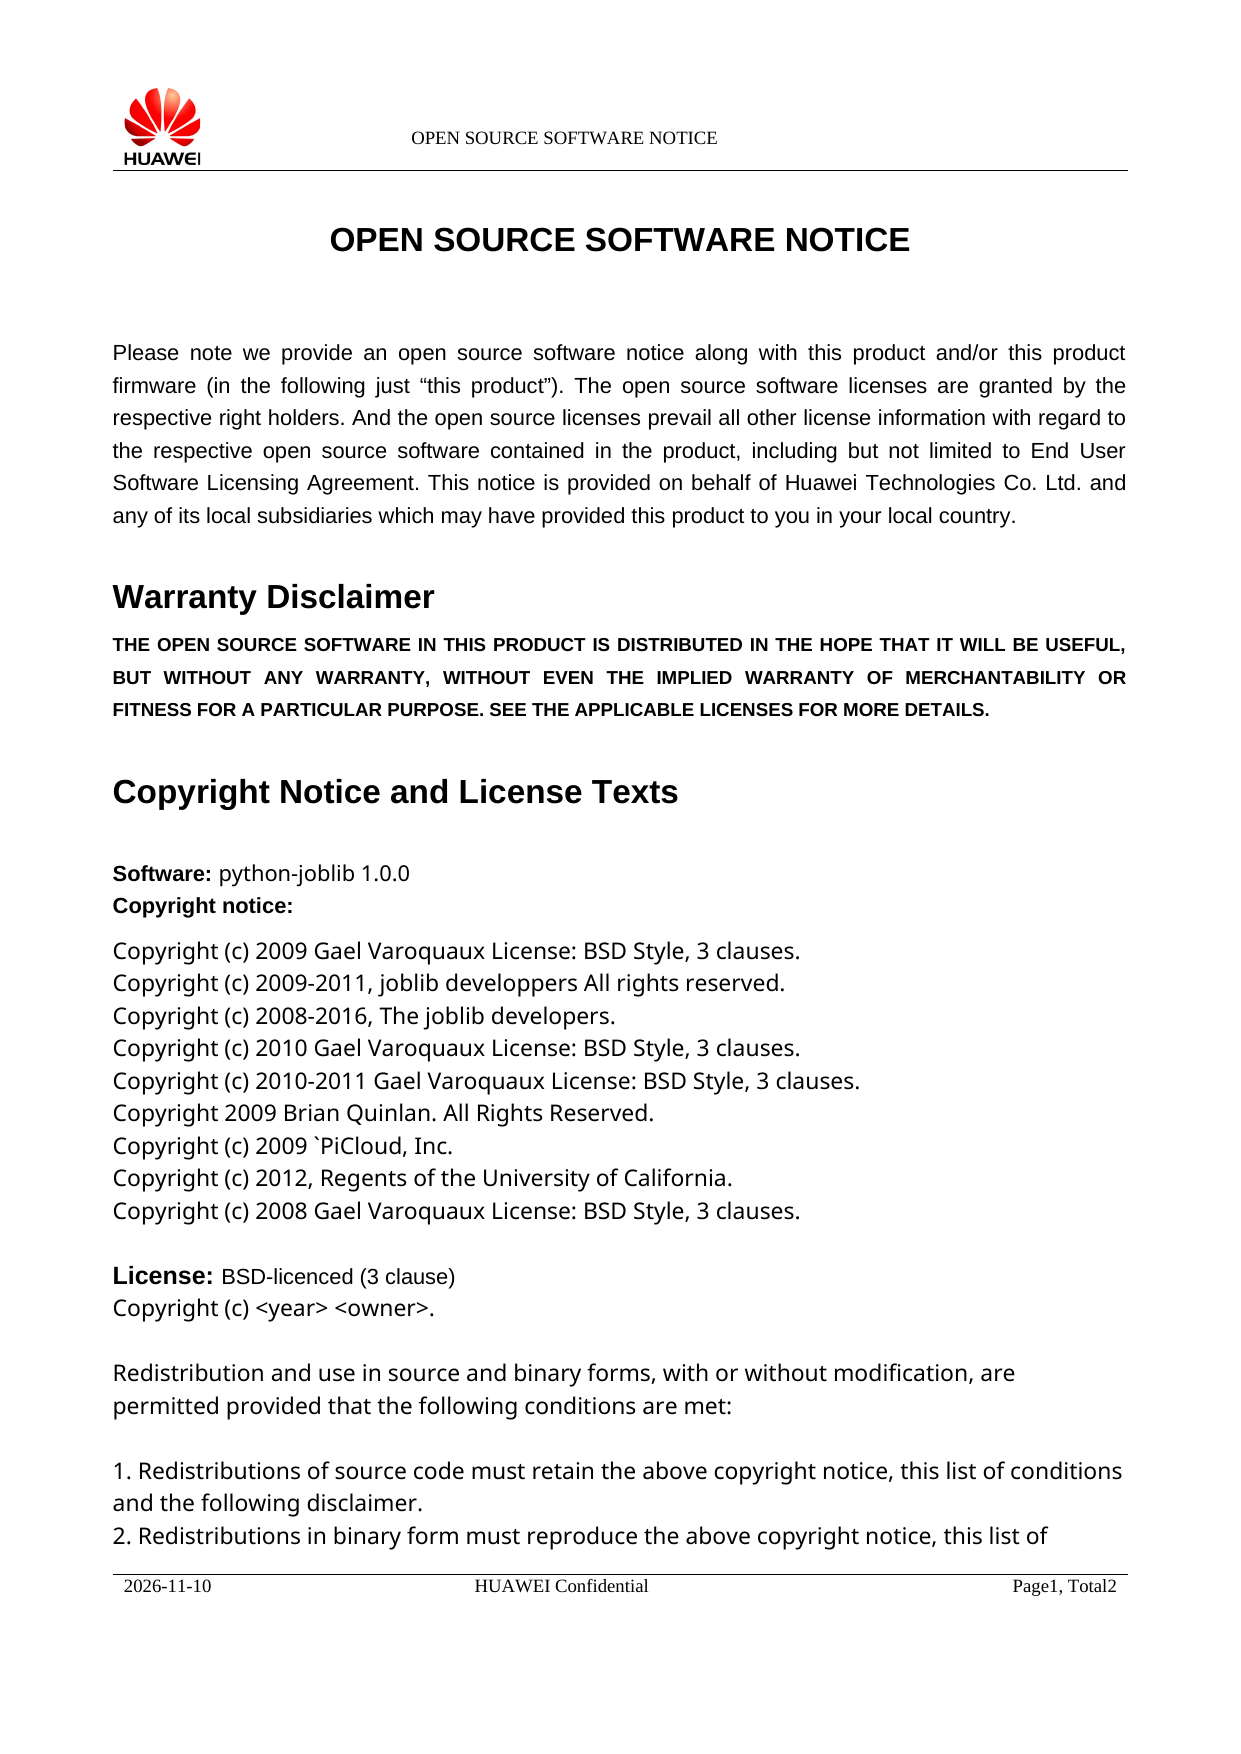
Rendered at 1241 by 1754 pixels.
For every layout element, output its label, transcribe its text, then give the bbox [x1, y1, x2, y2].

text The open source software in this product is distributed in the hope that it will be useful, but WITHOUT ANY WARRANTY, without even the implied warranty of MERCHANTABILITY or FITNESS FOR A PARTICULAR PURPOSE. See the applicable licenses for more details. [112, 629, 1128, 726]
text Redistribution and use in source and binary forms, with or without modification, are permitted provided that the following conditions are met: [112, 1356, 1128, 1421]
text Copyright (c) <year> <owner>. [112, 1291, 1128, 1324]
text Copyright Notice and License Texts [112, 759, 1128, 824]
text Please note we provide an open source software notice along with this product and/or this product firmware (in the following just “this product”). The open source software licenses are granted by the respective right holders. And the open source licenses prevail all other license information with regard to the respective open source software contained in the product, including but not limited to End User Software Licensing Agreement. This notice is provided on behalf of Huawei Technologies Co. Ltd. and any of its local subsidiaries which may have provided this product to you in your local country. [112, 336, 1128, 531]
text Copyright (c) 2009 Gael Varoquaux License: BSD Style, 3 clauses. Copyright (c) 2009-2011, joblib developpers All rights reserved. Copyright (c) 2008-2016, The joblib developers. Copyright (c) 2010 Gael Varoquaux License: BSD Style, 3 clauses. Copyright (c) 2010-2011 Gael Varoquaux License: BSD Style, 3 clauses. Copyright 2009 Brian Quinlan. All Rights Reserved. Copyright (c) 2009 `PiCloud, Inc. Copyright (c) 2012, Regents of the University of California. Copyright (c) 2008 Gael Varoquaux License: BSD Style, 3 clauses. [112, 934, 1128, 1259]
text Copyright notice: [112, 889, 1128, 921]
text 1. Redistributions of source code must retain the above copyright notice, this list of conditions and the following disclaimer. [112, 1454, 1128, 1519]
title Software: python-joblib 1.0.0 [112, 856, 1128, 889]
text License: BSD-licenced (3 clause) [112, 1259, 1128, 1291]
text Warranty Disclaimer [112, 564, 1128, 629]
text OPEN SOURCE SOFTWARE NOTICE [112, 206, 1128, 271]
picture [124, 88, 201, 165]
